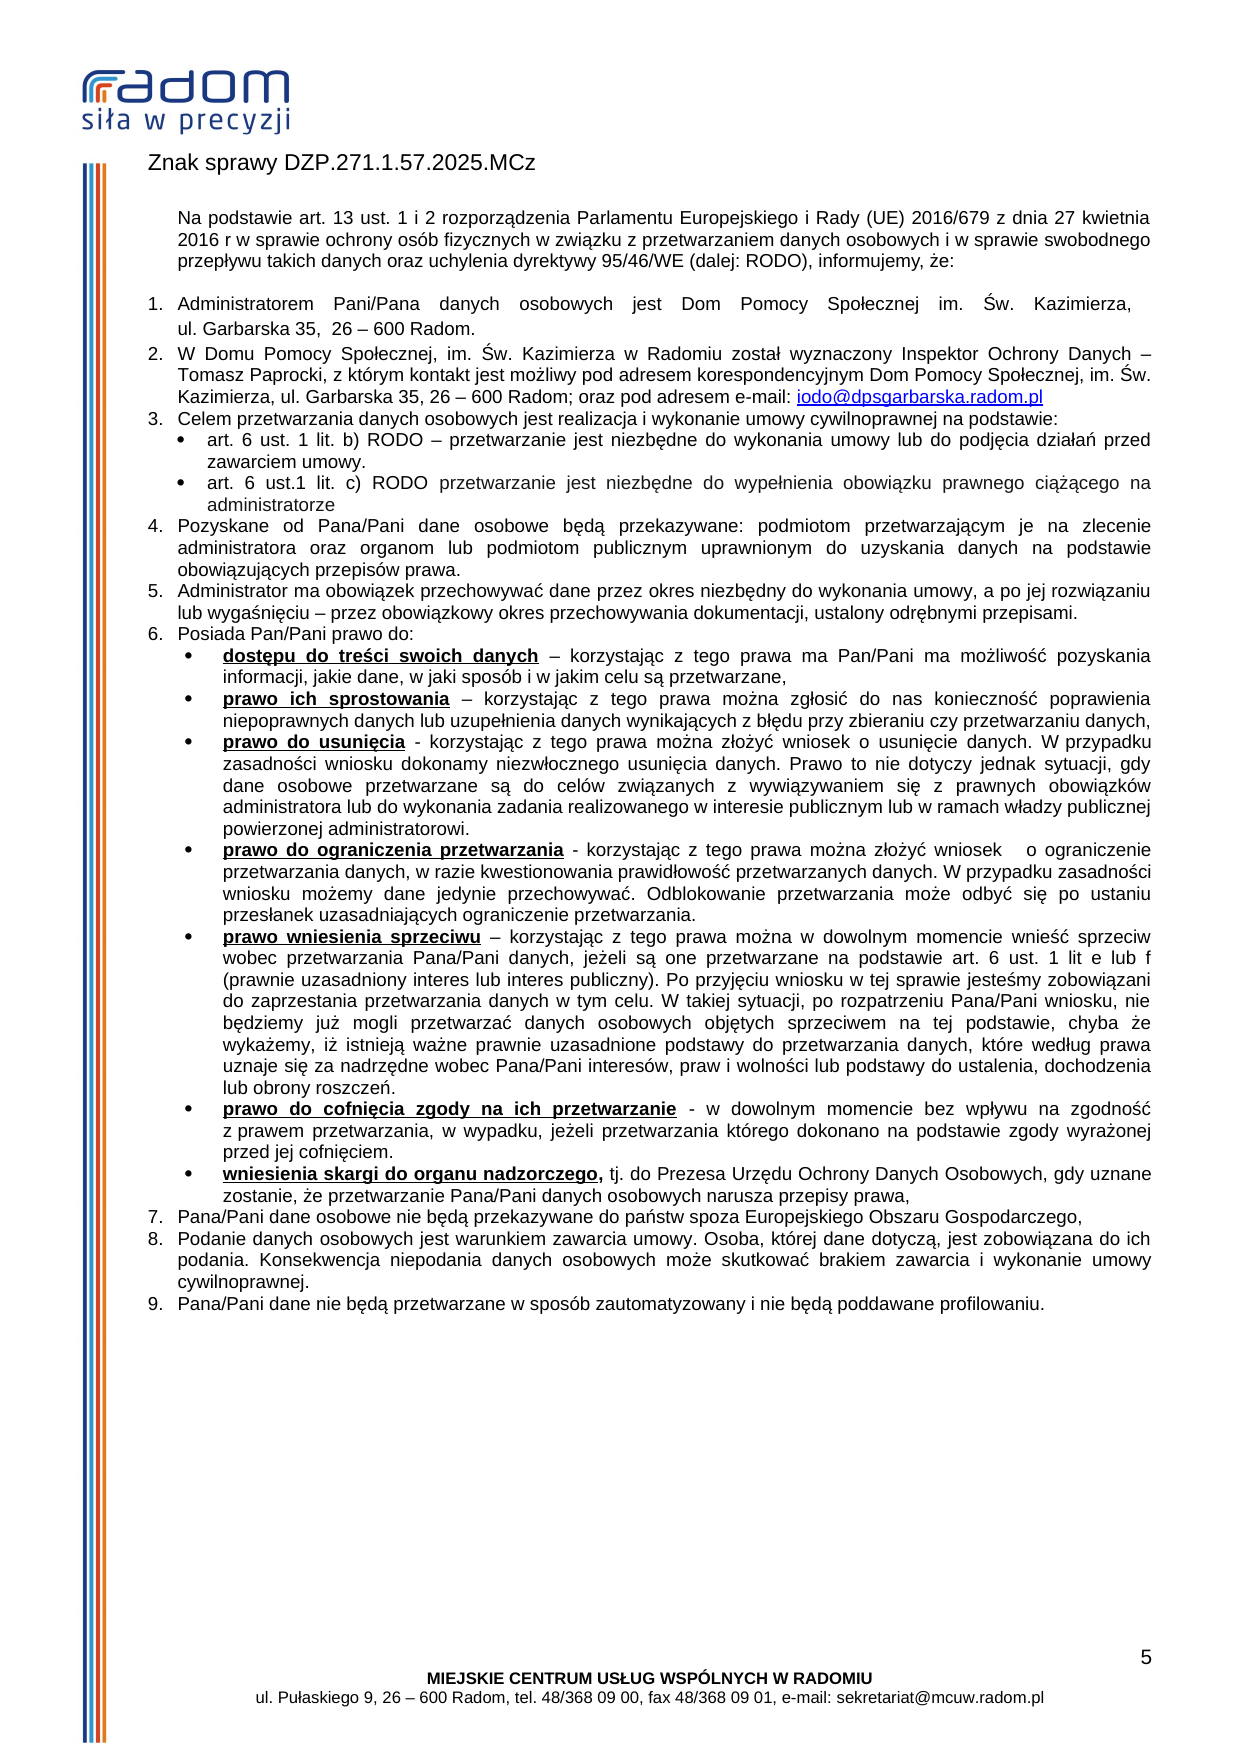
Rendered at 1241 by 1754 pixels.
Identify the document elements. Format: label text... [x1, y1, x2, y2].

list W Domu Pomocy Społecznej, im. Św. Kazimierza w Radomiu został wyznaczony Inspektor Ochrony Danych – Tomasz Paprocki, z którym kontakt jest możliwy pod adresem korespondencyjnym Dom Pomocy Społecznej, im. Św. Kazimierza, ul. Garbarska 35, 26 – 600 Radom; oraz pod adresem e-mail: iodo@dpsgarbarska.radom.pl [148, 343, 1152, 407]
list prawo do cofnięcia zgody na ich przetwarzanie - w dowolnym momencie bez wpływu na zgodność z prawem przetwarzania, w wypadku, jeżeli przetwarzania którego dokonano na podstawie zgody wyrażonej przed jej cofnięciem. [185, 1098, 1152, 1163]
list wniesienia skargi do organu nadzorczego, tj. do Prezesa Urzędu Ochrony Danych Osobowych, gdy uznane zostanie, że przetwarzanie Pana/Pani danych osobowych narusza przepisy prawa, [185, 1163, 1152, 1206]
list Podanie danych osobowych jest warunkiem zawarcia umowy. Osoba, której dane dotyczą, jest zobowiązana do ich podania. Konsekwencja niepodania danych osobowych może skutkować brakiem zawarcia i wykonanie umowy cywilnoprawnej. [148, 1228, 1152, 1292]
list Administrator ma obowiązek przechowywać dane przez okres niezbędny do wykonania umowy, a po jej rozwiązaniu lub wygaśnięciu – przez obowiązkowy okres przechowywania dokumentacji, ustalony odrębnymi przepisami. [148, 580, 1152, 623]
list art. 6 ust.1 lit. c) RODO przetwarzanie jest niezbędne do wypełnienia obowiązku prawnego ciążącego na administratorze [177, 472, 1152, 515]
list dostępu do treści swoich danych – korzystając z tego prawa ma Pan/Pani ma możliwość pozyskania informacji, jakie dane, w jaki sposób i w jakim celu są przetwarzane, [185, 645, 1152, 688]
list Administratorem Pani/Pana danych osobowych jest Dom Pomocy Społecznej im. Św. Kazimierza, ul. Garbarska 35, 26 – 600 Radom. [148, 293, 1152, 339]
list Pana/Pani dane nie będą przetwarzane w sposób zautomatyzowany i nie będą poddawane profilowaniu. [148, 1292, 1152, 1314]
list prawo do ograniczenia przetwarzania - korzystając z tego prawa można złożyć wniosek o ograniczenie przetwarzania danych, w razie kwestionowania prawidłowość przetwarzanych danych. W przypadku zasadności wniosku możemy dane jedynie przechowywać. Odblokowanie przetwarzania może odbyć się po ustaniu przesłanek uzasadniających ograniczenie przetwarzania. [185, 839, 1152, 925]
list Na podstawie art. 13 ust. 1 i 2 rozporządzenia Parlamentu Europejskiego i Rady (UE) 2016/679 z dnia 27 kwietnia 2016 r w sprawie ochrony osób fizycznych w związku z przetwarzaniem danych osobowych i w sprawie swobodnego przepływu takich danych oraz uchylenia dyrektywy 95/46/WE (dalej: RODO), informujemy, że: [177, 207, 1152, 271]
list prawo ich sprostowania – korzystając z tego prawa można zgłosić do nas konieczność poprawienia niepoprawnych danych lub uzupełnienia danych wynikających z błędu przy zbieraniu czy przetwarzaniu danych, [185, 688, 1152, 731]
picture [11, 0, 1241, 1743]
list Pana/Pani dane osobowe nie będą przekazywane do państw spoza Europejskiego Obszaru Gospodarczego, [148, 1206, 1152, 1228]
list Celem przetwarzania danych osobowych jest realizacja i wykonanie umowy cywilnoprawnej na podstawie: [148, 407, 1152, 429]
list Posiada Pan/Pani prawo do: [148, 623, 1152, 645]
list art. 6 ust. 1 lit. b) RODO – przetwarzanie jest niezbędne do wykonania umowy lub do podjęcia działań przed zawarciem umowy. [177, 429, 1152, 472]
list Pozyskane od Pana/Pani dane osobowe będą przekazywane: podmiotom przetwarzającym je na zlecenie administratora oraz organom lub podmiotom publicznym uprawnionym do uzyskania danych na podstawie obowiązujących przepisów prawa. [148, 515, 1152, 580]
list prawo wniesienia sprzeciwu – korzystając z tego prawa można w dowolnym momencie wnieść sprzeciw wobec przetwarzania Pana/Pani danych, jeżeli są one przetwarzane na podstawie art. 6 ust. 1 lit e lub f (prawnie uzasadniony interes lub interes publiczny). Po przyjęciu wniosku w tej sprawie jesteśmy zobowiązani do zaprzestania przetwarzania danych w tym celu. W takiej sytuacji, po rozpatrzeniu Pana/Pani wniosku, nie będziemy już mogli przetwarzać danych osobowych objętych sprzeciwem na tej podstawie, chyba że wykażemy, iż istnieją ważne prawnie uzasadnione podstawy do przetwarzania danych, które według prawa uznaje się za nadrzędne wobec Pana/Pani interesów, praw i wolności lub podstawy do ustalenia, dochodzenia lub obrony roszczeń. [185, 925, 1152, 1098]
list prawo do usunięcia - korzystając z tego prawa można złożyć wniosek o usunięcie danych. W przypadku zasadności wniosku dokonamy niezwłocznego usunięcia danych. Prawo to nie dotyczy jednak sytuacji, gdy dane osobowe przetwarzane są do celów związanych z wywiązywaniem się z prawnych obowiązków administratora lub do wykonania zadania realizowanego w interesie publicznym lub w ramach władzy publicznej powierzonej administratorowi. [185, 731, 1152, 839]
